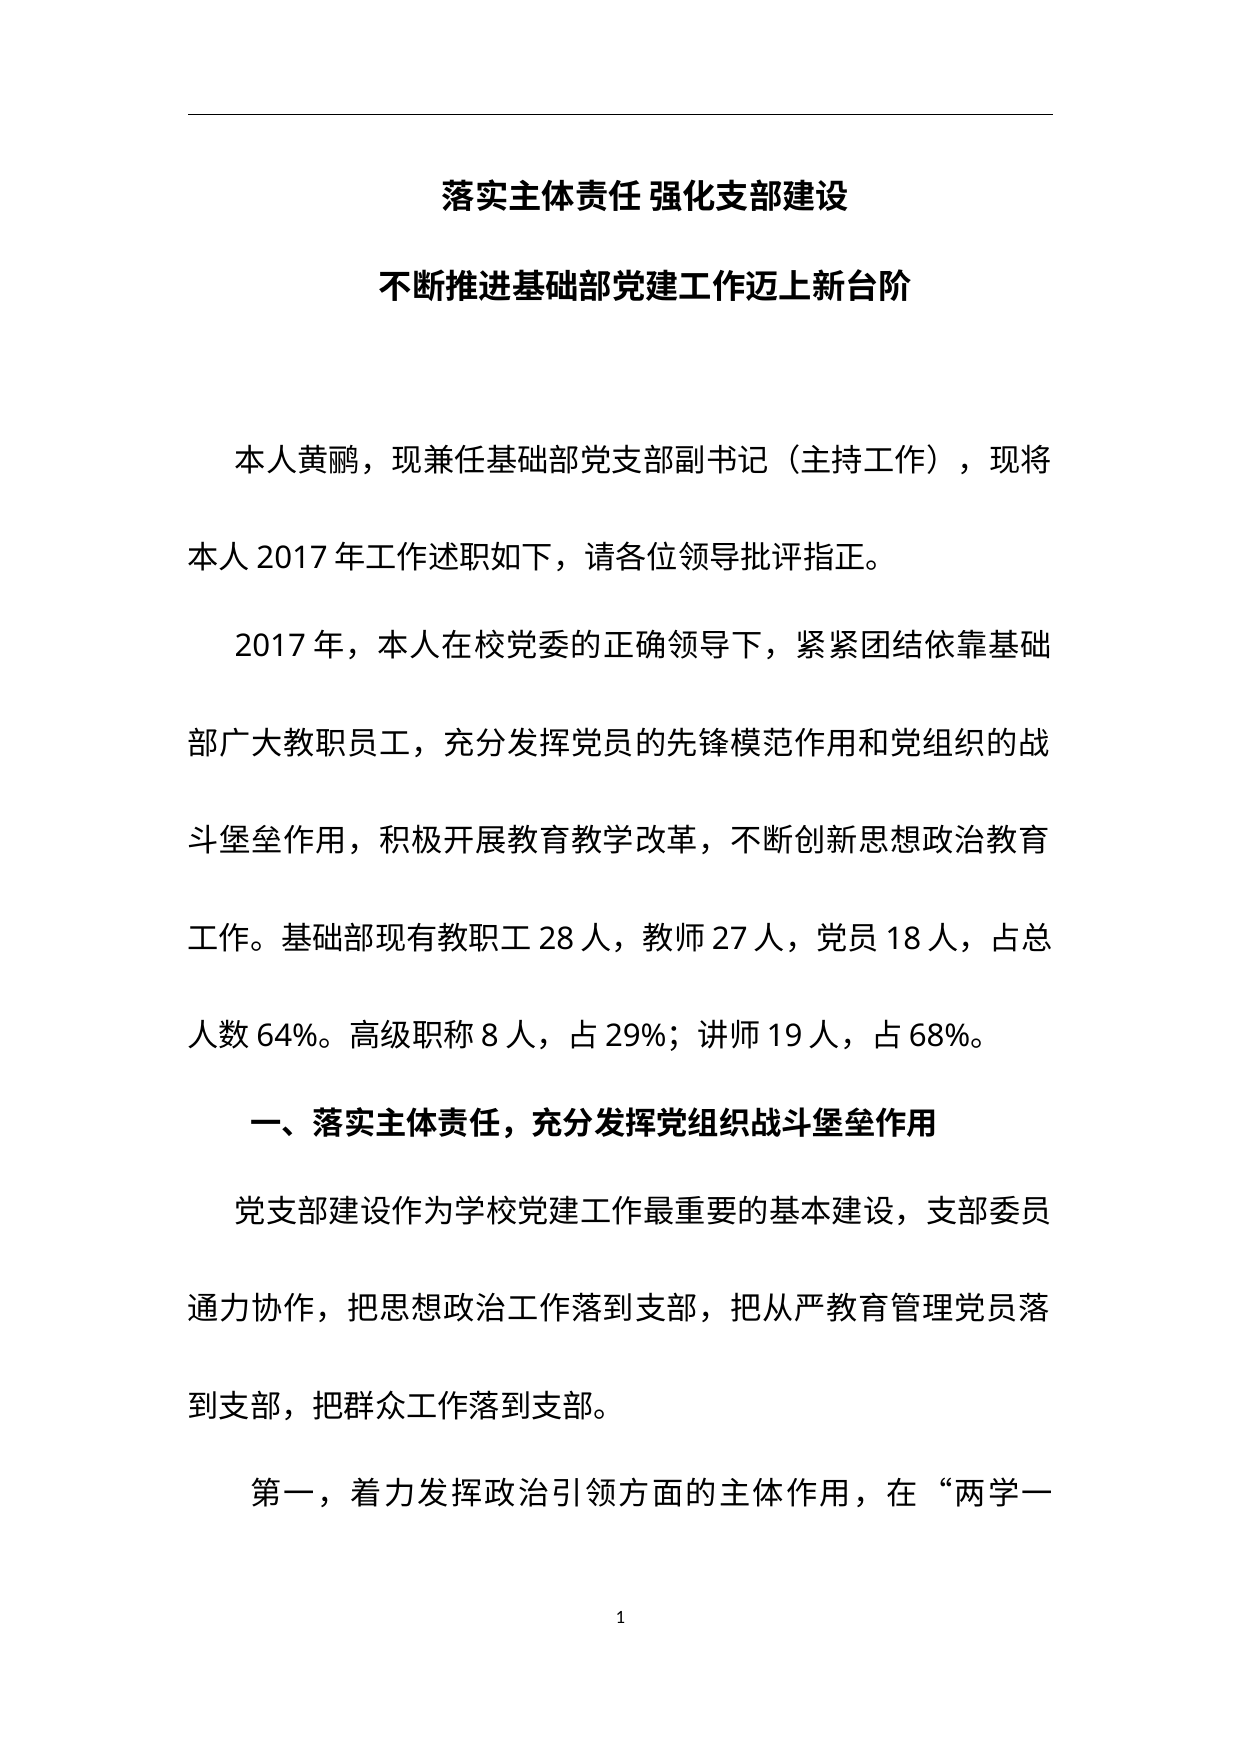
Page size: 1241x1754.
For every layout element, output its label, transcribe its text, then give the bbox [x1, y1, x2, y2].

text 2017年，本人在校党委的正确领导下，紧紧团结依靠基础部广大教职员工，充分发挥党员的先锋模范作用和党组织的战斗堡垒作用，积极开展教育教学改革，不断创新思想政治教育工作。基础部现有教职工28人，教师27人，党员18人，占总人数64%。高级职称8人，占29%；讲师19人，占68%。 [187, 611, 1053, 1066]
text 本人黄鹂，现兼任基础部党支部副书记（主持工作），现将本人2017年工作述职如下，请各位领导批评指正。 [187, 425, 1053, 588]
text 不断推进基础部党建工作迈上新台阶 [187, 251, 1053, 316]
text 落实主体责任 强化支部建设 [187, 162, 1053, 227]
text 一、落实主体责任，充分发挥党组织战斗堡垒作用 [187, 1088, 1053, 1153]
text 党支部建设作为学校党建工作最重要的基本建设，支部委员通力协作，把思想政治工作落到支部，把从严教育管理党员落到支部，把群众工作落到支部。 [187, 1176, 1053, 1436]
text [187, 1458, 1053, 1523]
